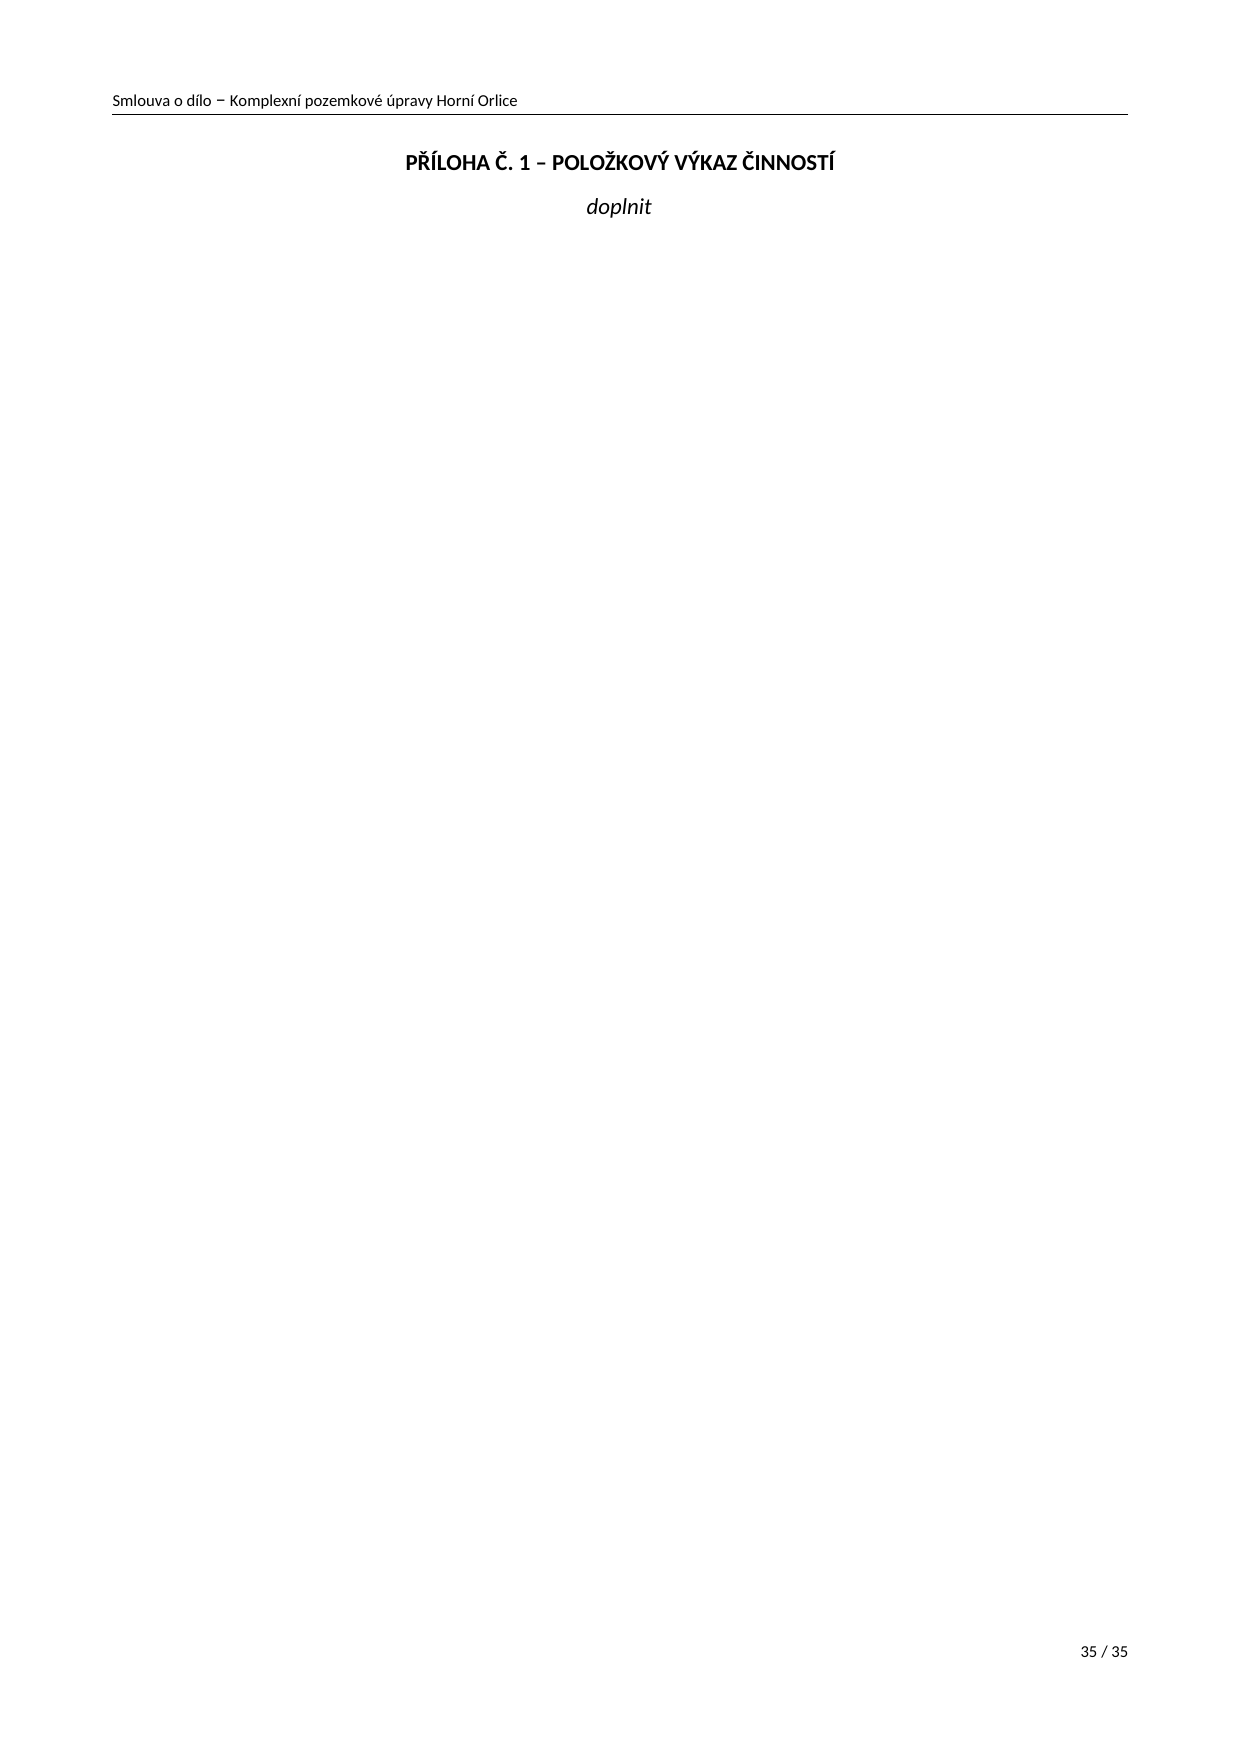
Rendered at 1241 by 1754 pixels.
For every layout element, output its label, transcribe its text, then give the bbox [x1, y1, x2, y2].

text doplnit [112, 192, 1128, 220]
text Příloha č. 1 – Položkový výkaz Činností [112, 148, 1128, 176]
